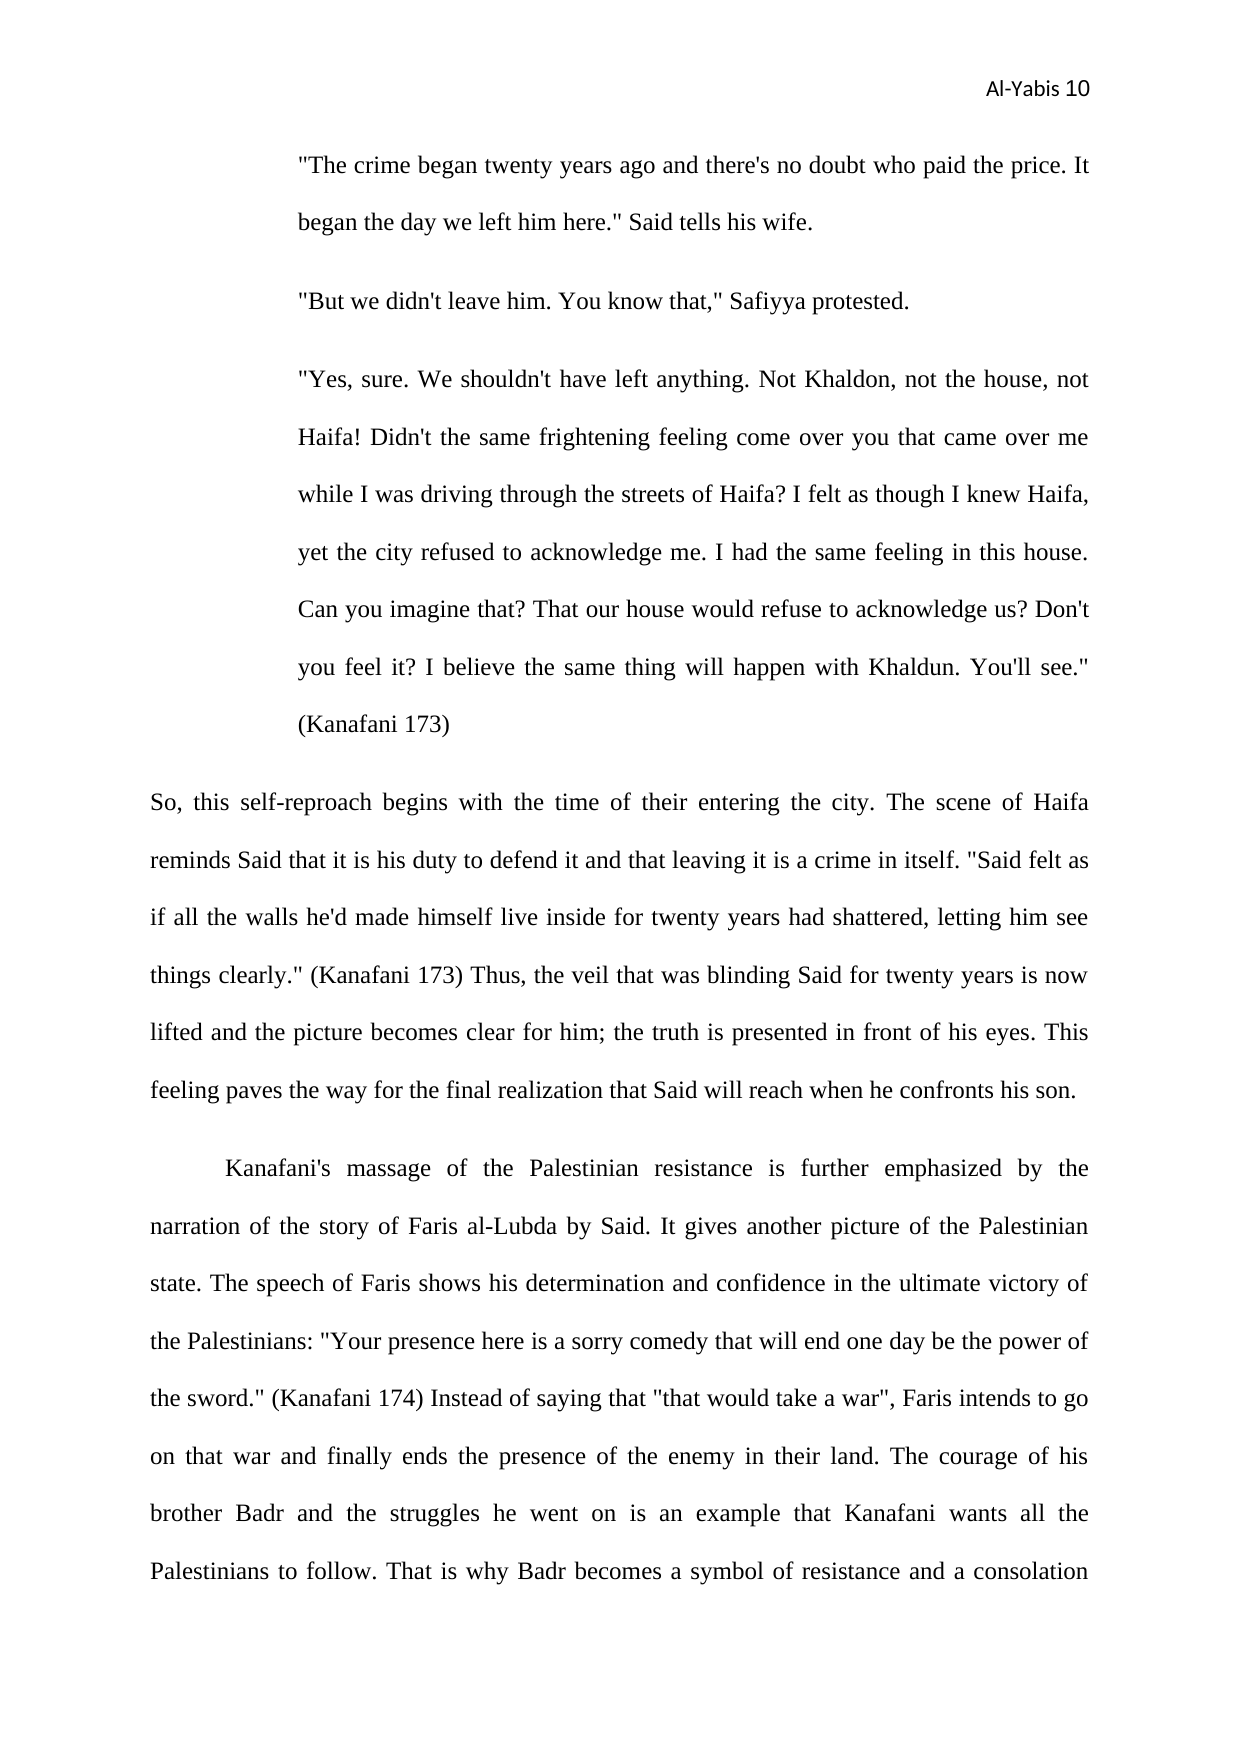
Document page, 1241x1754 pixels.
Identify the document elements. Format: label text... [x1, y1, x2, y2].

text "Yes, sure. We shouldn't have left anything. Not Khaldon, not the house, not Haifa! Didn't the same frightening feeling come over you that came over me while I was driving through the streets of Haifa? I felt as though I knew Haifa, yet the city refused to acknowledge me. I had the same feeling in this house. Can you imagine that? That our house would refuse to acknowledge us? Don't you feel it? I believe the same thing will happen with Khaldun. You'll see." (Kanafani 173) [298, 364, 1090, 738]
text So, this self-reproach begins with the time of their entering the city. The scene of Haifa reminds Said that it is his duty to defend it and that leaving it is a crime in itself. "Said felt as if all the walls he'd made himself live inside for twenty years had shattered, letting him see things clearly." (Kanafani 173) Thus, the veil that was blinding Said for twenty years is now lifted and the picture becomes clear for him; the truth is presented in front of his eyes. This feeling paves the way for the final realization that Said will reach when he confronts his son. [150, 787, 1090, 1104]
text "But we didn't leave him. You know that," Safiyya protested. [298, 286, 1090, 314]
text "The crime began twenty years ago and there's no doubt who paid the price. It began the day we left him here." Said tells his wife. [298, 150, 1090, 236]
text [150, 1153, 1090, 1584]
